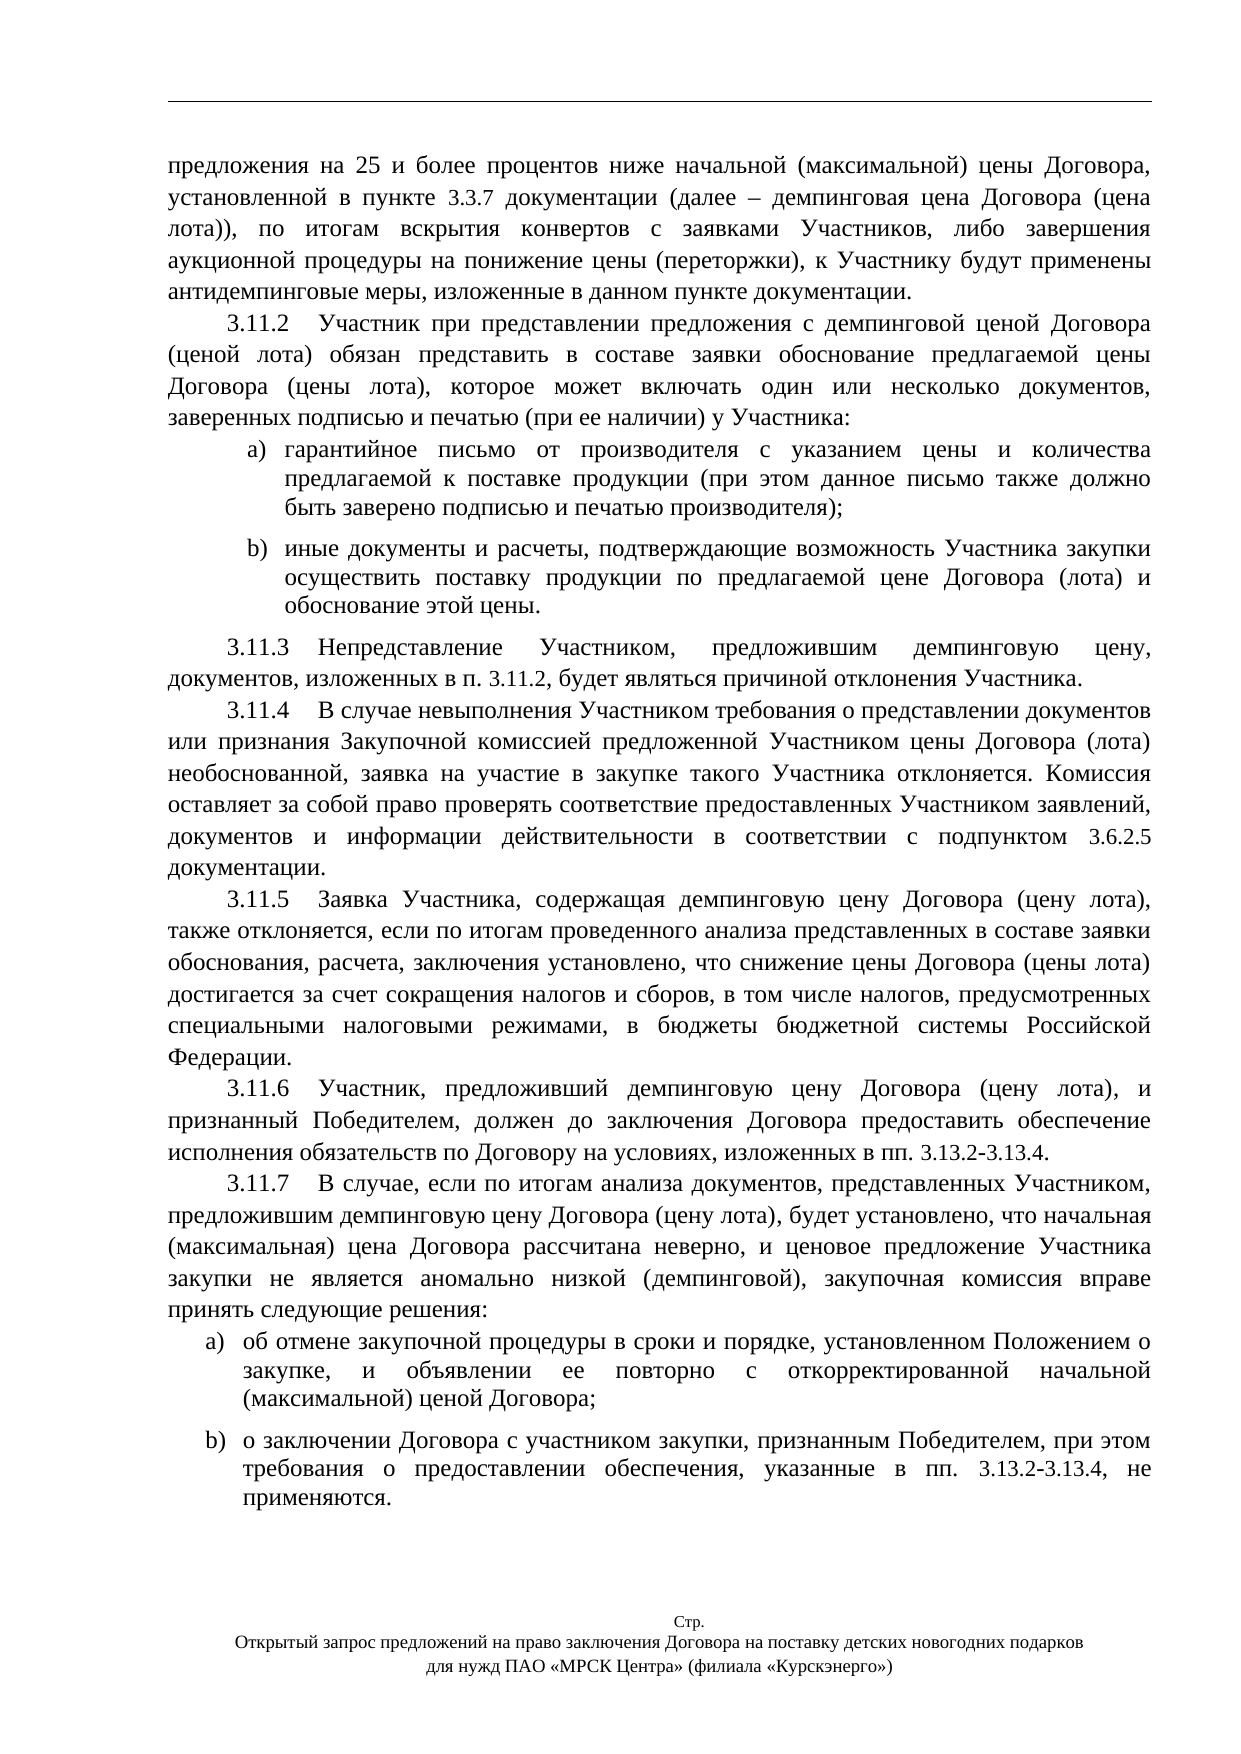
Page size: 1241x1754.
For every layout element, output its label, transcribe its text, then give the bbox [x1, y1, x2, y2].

list В случае, если по итогам анализа документов, представленных Участником, предложившим демпинговую цену Договора (цену лота), будет установлено, что начальная (максимальная) цена Договора рассчитана неверно, и ценовое предложение Участника закупки не является аномально низкой (демпинговой), закупочная комиссия вправе принять следующие решения: [168, 1168, 1152, 1323]
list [168, 150, 1152, 305]
list гарантийное письмо от производителя с указанием цены и количества предлагаемой к поставке продукции (при этом данное письмо также должно быть заверено подписью и печатью производителя); [247, 434, 1152, 520]
list В случае невыполнения Участником требования о представлении документов или признания Закупочной комиссией предложенной Участником цены Договора (лота) необоснованной, заявка на участие в закупке такого Участника отклоняется. Комиссия оставляет за собой право проверять соответствие предоставленных Участником заявлений, документов и информации действительности в соответствии с подпунктом 3.6.2.5 документации. [168, 695, 1152, 881]
list о заключении Договора с участником закупки, признанным Победителем, при этом требования о предоставлении обеспечения, указанные в пп. 3.13.2-3.13.4, не применяются. [205, 1425, 1152, 1511]
list Непредставление Участником, предложившим демпинговую цену, документов, изложенных в п. 3.11.2, будет являться причиной отклонения Участника. [168, 632, 1152, 692]
list об отмене закупочной процедуры в сроки и порядке, установленном Положением о закупке, и объявлении ее повторно с откорректированной начальной (максимальной) ценой Договора; [205, 1326, 1152, 1412]
list Участник при представлении предложения с демпинговой ценой Договора (ценой лота) обязан представить в составе заявки обоснование предлагаемой цены Договора (цены лота), которое может включать один или несколько документов, заверенных подписью и печатью (при ее наличии) у Участника: [168, 308, 1152, 431]
list Участник, предложивший демпинговую цену Договора (цену лота), и признанный Победителем, должен до заключения Договора предоставить обеспечение исполнения обязательств по Договору на условиях, изложенных в пп. 3.13.2-3.13.4. [168, 1073, 1152, 1165]
list Заявка Участника, содержащая демпинговую цену Договора (цену лота), также отклоняется, если по итогам проведенного анализа представленных в составе заявки обоснования, расчета, заключения установлено, что снижение цены Договора (цены лота) достигается за счет сокращения налогов и сборов, в том числе налогов, предусмотренных специальными налоговыми режимами, в бюджеты бюджетной системы Российской Федерации. [168, 884, 1152, 1071]
list иные документы и расчеты, подтверждающие возможность Участника закупки осуществить поставку продукции по предлагаемой цене Договора (лота) и обоснование этой цены. [247, 533, 1152, 619]
